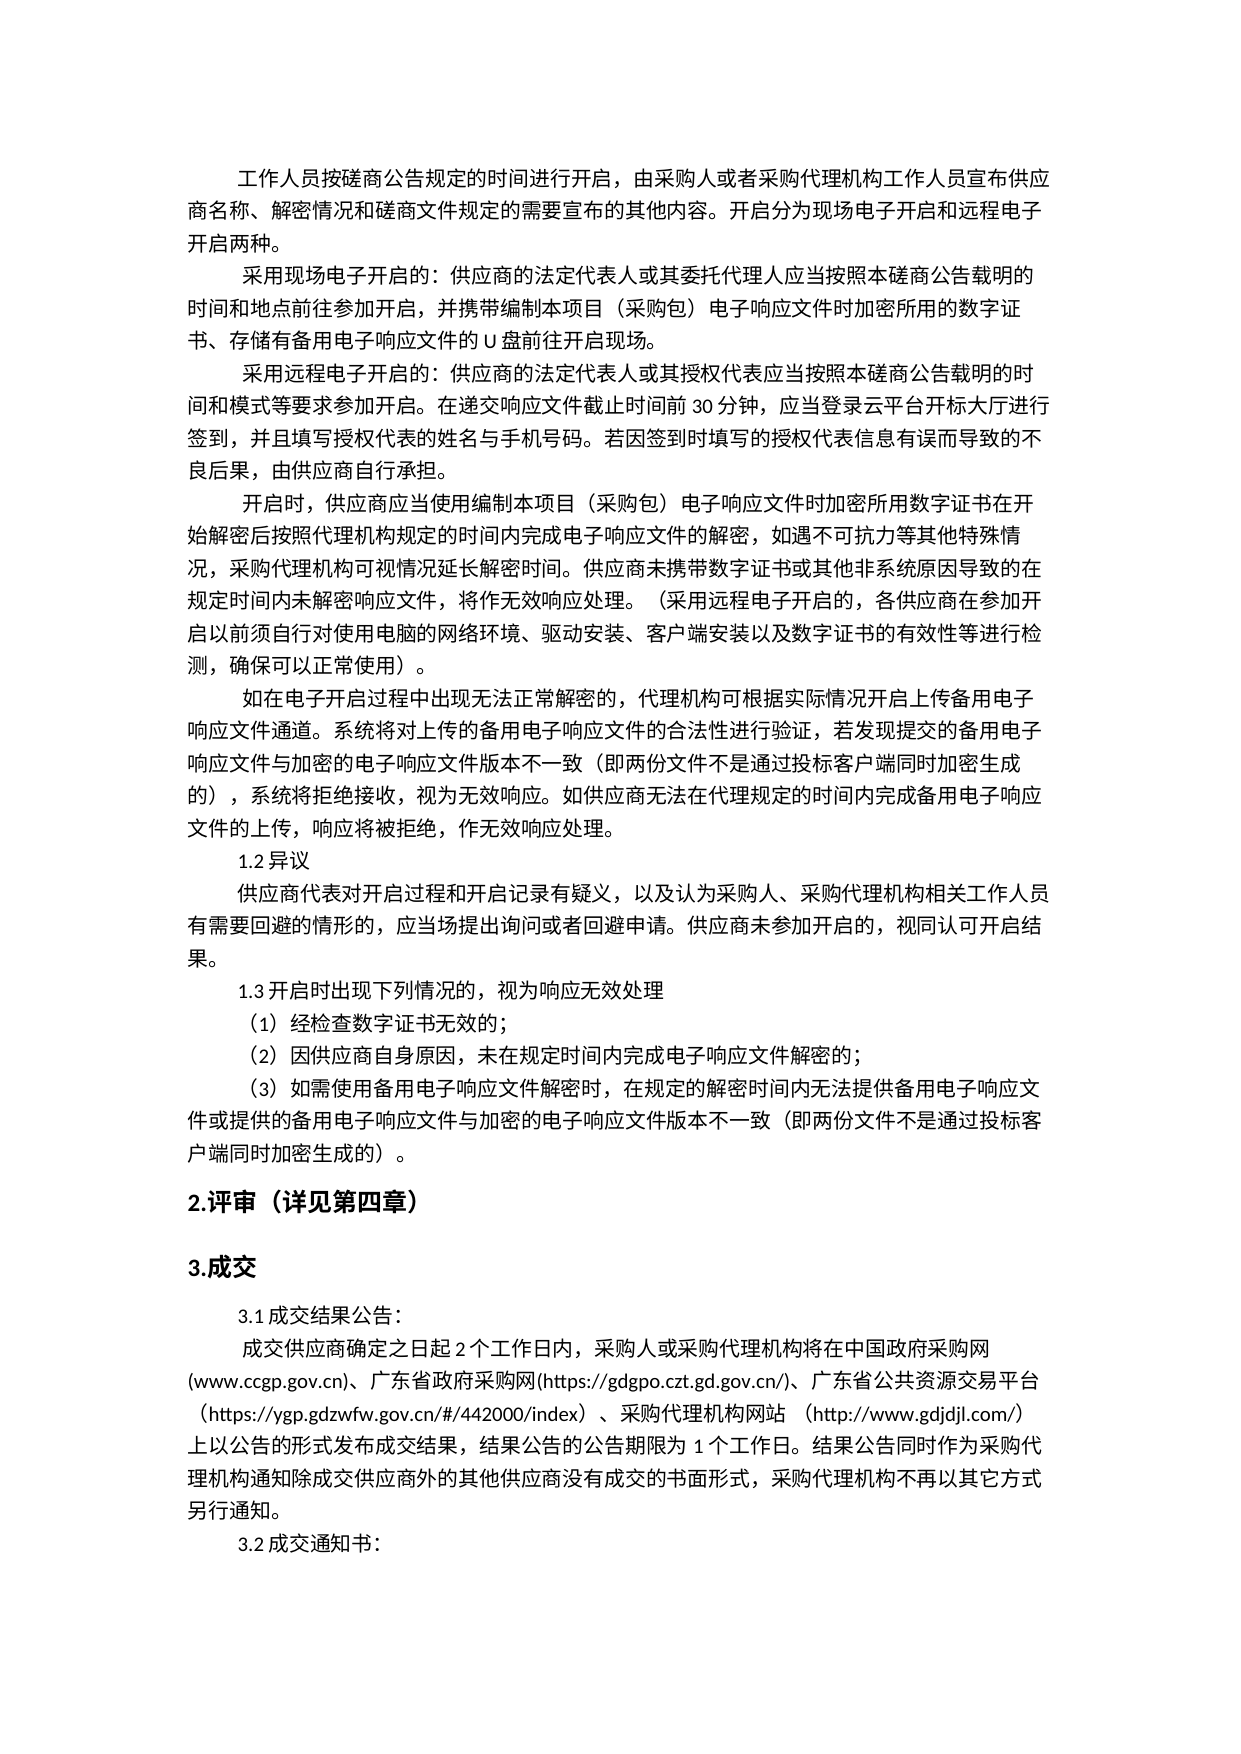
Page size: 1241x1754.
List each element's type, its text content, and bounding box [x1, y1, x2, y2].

text 3.2成交通知书： [187, 1527, 1053, 1559]
text 采用远程电子开启的：供应商的法定代表人或其授权代表应当按照本磋商公告载明的时间和模式等要求参加开启。在递交响应文件截止时间前30分钟，应当登录云平台开标大厅进行签到，并且填写授权代表的姓名与手机号码。若因签到时填写的授权代表信息有误而导致的不良后果，由供应商自行承担。 [187, 357, 1053, 487]
text 采用现场电子开启的：供应商的法定代表人或其委托代理人应当按照本磋商公告载明的时间和地点前往参加开启，并携带编制本项目（采购包）电子响应文件时加密所用的数字证书、存储有备用电子响应文件的U盘前往开启现场。 [187, 259, 1053, 357]
text （1）经检查数字证书无效的； [187, 1007, 1053, 1039]
text 1.2异议 [187, 844, 1053, 877]
text 3.1成交结果公告： [187, 1299, 1053, 1332]
text 3.成交 [187, 1234, 1053, 1299]
text 1.3开启时出现下列情况的，视为响应无效处理 [187, 974, 1053, 1007]
text （2）因供应商自身原因，未在规定时间内完成电子响应文件解密的； [187, 1039, 1053, 1072]
text 成交供应商确定之日起2个工作日内，采购人或采购代理机构将在中国政府采购网(www.ccgp.gov.cn)、广东省政府采购网(https://gdgpo.czt.gd.gov.cn/)、广东省公共资源交易平台（https://ygp.gdzwfw.gov.cn/#/442000/index）、采购代理机构网站 （http://www.gdjdjl.com/）上以公告的形式发布成交结果，结果公告的公告期限为 1 个工作日。结果公告同时作为采购代理机构通知除成交供应商外的其他供应商没有成交的书面形式，采购代理机构不再以其它方式另行通知。 [187, 1332, 1053, 1527]
text 开启时，供应商应当使用编制本项目（采购包）电子响应文件时加密所用数字证书在开始解密后按照代理机构规定的时间内完成电子响应文件的解密，如遇不可抗力等其他特殊情况，采购代理机构可视情况延长解密时间。供应商未携带数字证书或其他非系统原因导致的在规定时间内未解密响应文件，将作无效响应处理。（采用远程电子开启的，各供应商在参加开启以前须自行对使用电脑的网络环境、驱动安装、客户端安装以及数字证书的有效性等进行检测，确保可以正常使用）。 [187, 487, 1053, 682]
text （3）如需使用备用电子响应文件解密时，在规定的解密时间内无法提供备用电子响应文件或提供的备用电子响应文件与加密的电子响应文件版本不一致（即两份文件不是通过投标客户端同时加密生成的）。 [187, 1072, 1053, 1169]
text 2.评审（详见第四章） [187, 1169, 1053, 1234]
text 供应商代表对开启过程和开启记录有疑义，以及认为采购人、采购代理机构相关工作人员有需要回避的情形的，应当场提出询问或者回避申请。供应商未参加开启的，视同认可开启结果。 [187, 877, 1053, 974]
text 工作人员按磋商公告规定的时间进行开启，由采购人或者采购代理机构工作人员宣布供应商名称、解密情况和磋商文件规定的需要宣布的其他内容。开启分为现场电子开启和远程电子开启两种。 [187, 162, 1053, 259]
text 如在电子开启过程中出现无法正常解密的，代理机构可根据实际情况开启上传备用电子响应文件通道。系统将对上传的备用电子响应文件的合法性进行验证，若发现提交的备用电子响应文件与加密的电子响应文件版本不一致（即两份文件不是通过投标客户端同时加密生成的），系统将拒绝接收，视为无效响应。如供应商无法在代理规定的时间内完成备用电子响应文件的上传，响应将被拒绝，作无效响应处理。 [187, 682, 1053, 844]
